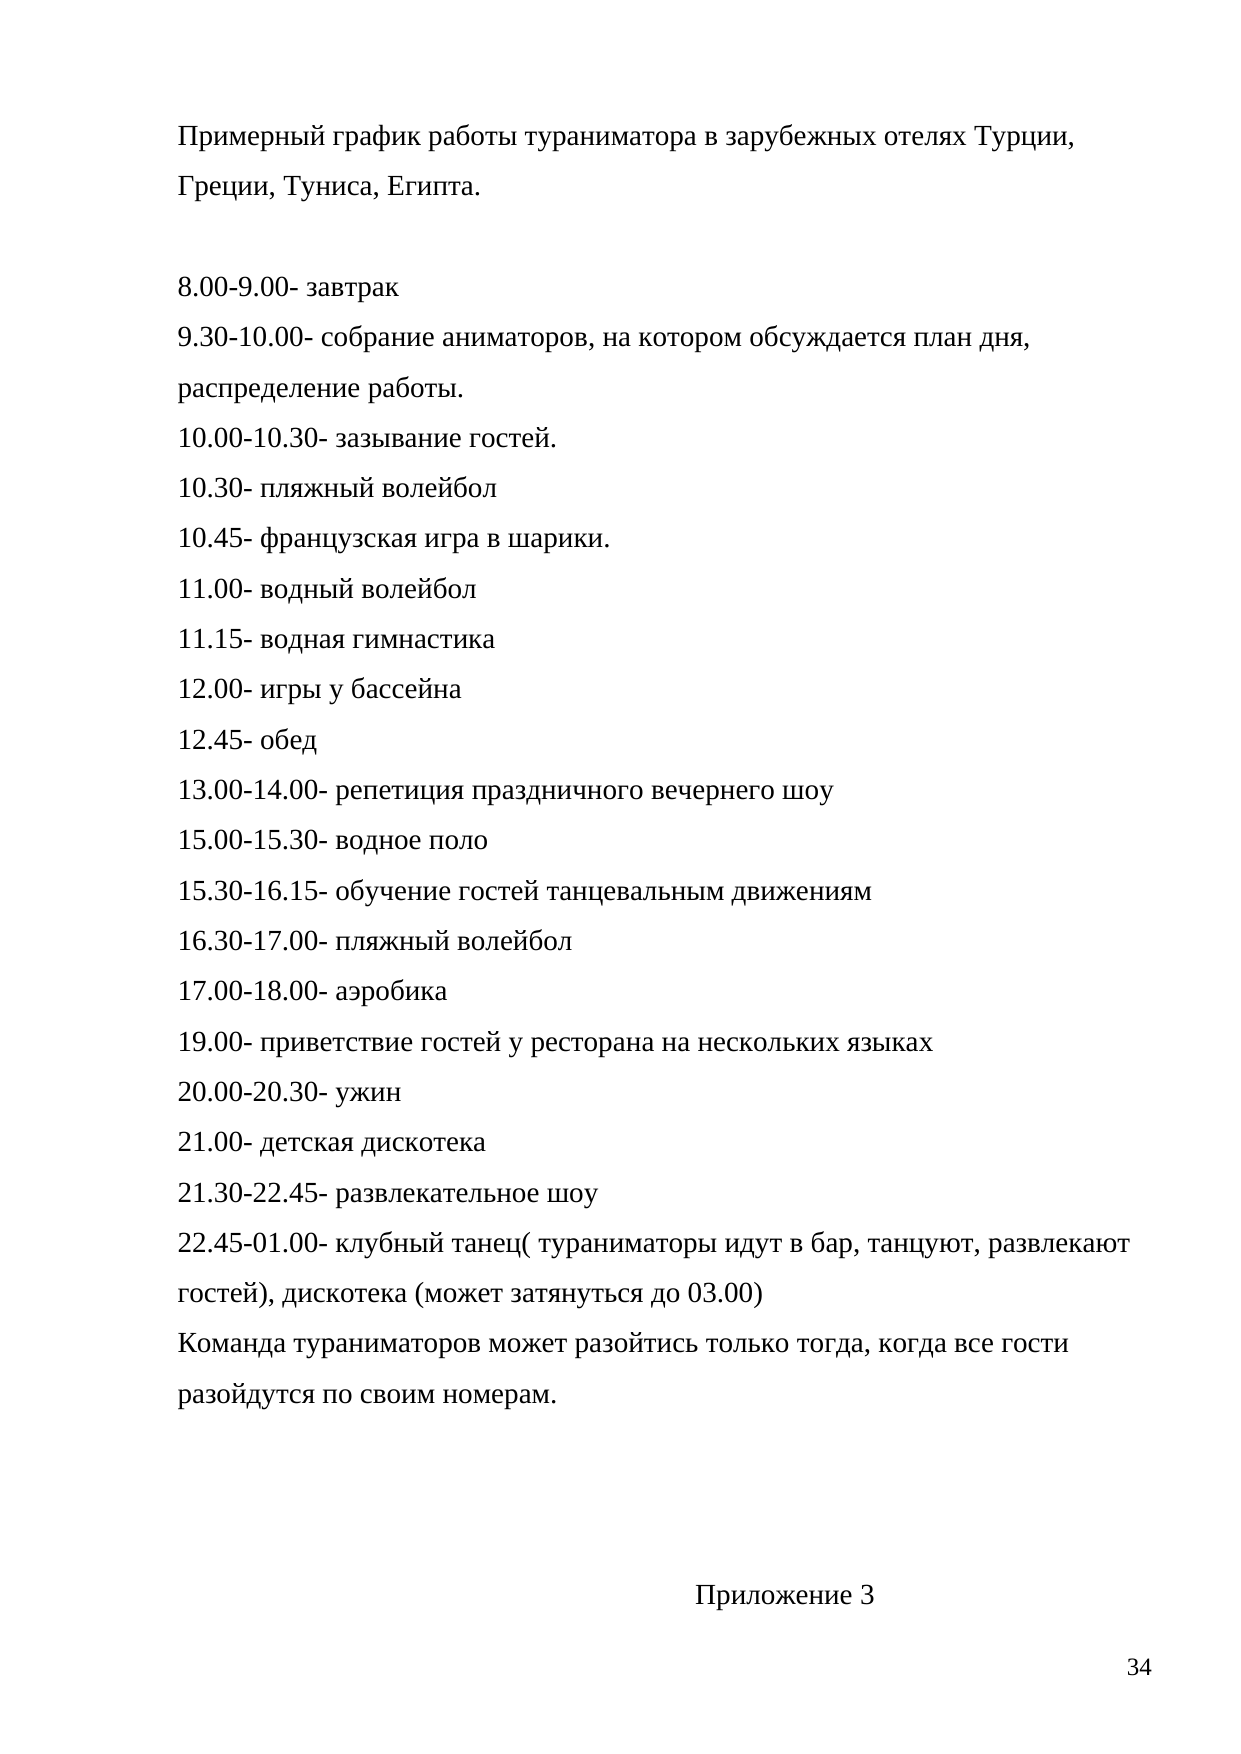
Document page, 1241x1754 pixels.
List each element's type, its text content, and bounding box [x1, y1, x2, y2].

text Приложение 3 [177, 1577, 1152, 1611]
text 16.30-17.00- пляжный волейбол [177, 923, 1152, 957]
text 19.00- приветствие гостей у ресторана на нескольких языках [177, 1024, 1152, 1057]
text 15.00-15.30- водное поло [177, 822, 1152, 856]
text 13.00-14.00- репетиция праздничного вечернего шоу [177, 772, 1152, 806]
text 17.00-18.00- аэробика [177, 973, 1152, 1007]
text 12.00- игры у бассейна [177, 672, 1152, 705]
text 11.00- водный волейбол [177, 571, 1152, 604]
text 20.00-20.30- ужин [177, 1074, 1152, 1108]
text 21.00- детская дискотека [177, 1124, 1152, 1158]
text 10.30- пляжный волейбол [177, 470, 1152, 504]
text Примерный график работы тураниматора в зарубежных отелях Турции, Греции, Туниса, Египта. [177, 118, 1152, 202]
text 8.00-9.00- завтрак [177, 269, 1152, 303]
text 11.15- водная гимнастика [177, 621, 1152, 655]
text 12.45- обед [177, 722, 1152, 755]
text 15.30-16.15- обучение гостей танцевальным движениям [177, 873, 1152, 906]
text Команда тураниматоров может разойтись только тогда, когда все гости разойдутся по своим номерам. [177, 1326, 1152, 1409]
text 21.30-22.45- развлекательное шоу [177, 1175, 1152, 1208]
text 10.00-10.30- зазывание гостей. [177, 420, 1152, 453]
text 9.30-10.00- собрание аниматоров, на котором обсуждается план дня, распределение работы. [177, 319, 1152, 403]
text 22.45-01.00- клубный танец( тураниматоры идут в бар, танцуют, развлекают гостей), дискотека (может затянуться до 03.00) [177, 1225, 1152, 1309]
text 10.45- французская игра в шарики. [177, 521, 1152, 554]
